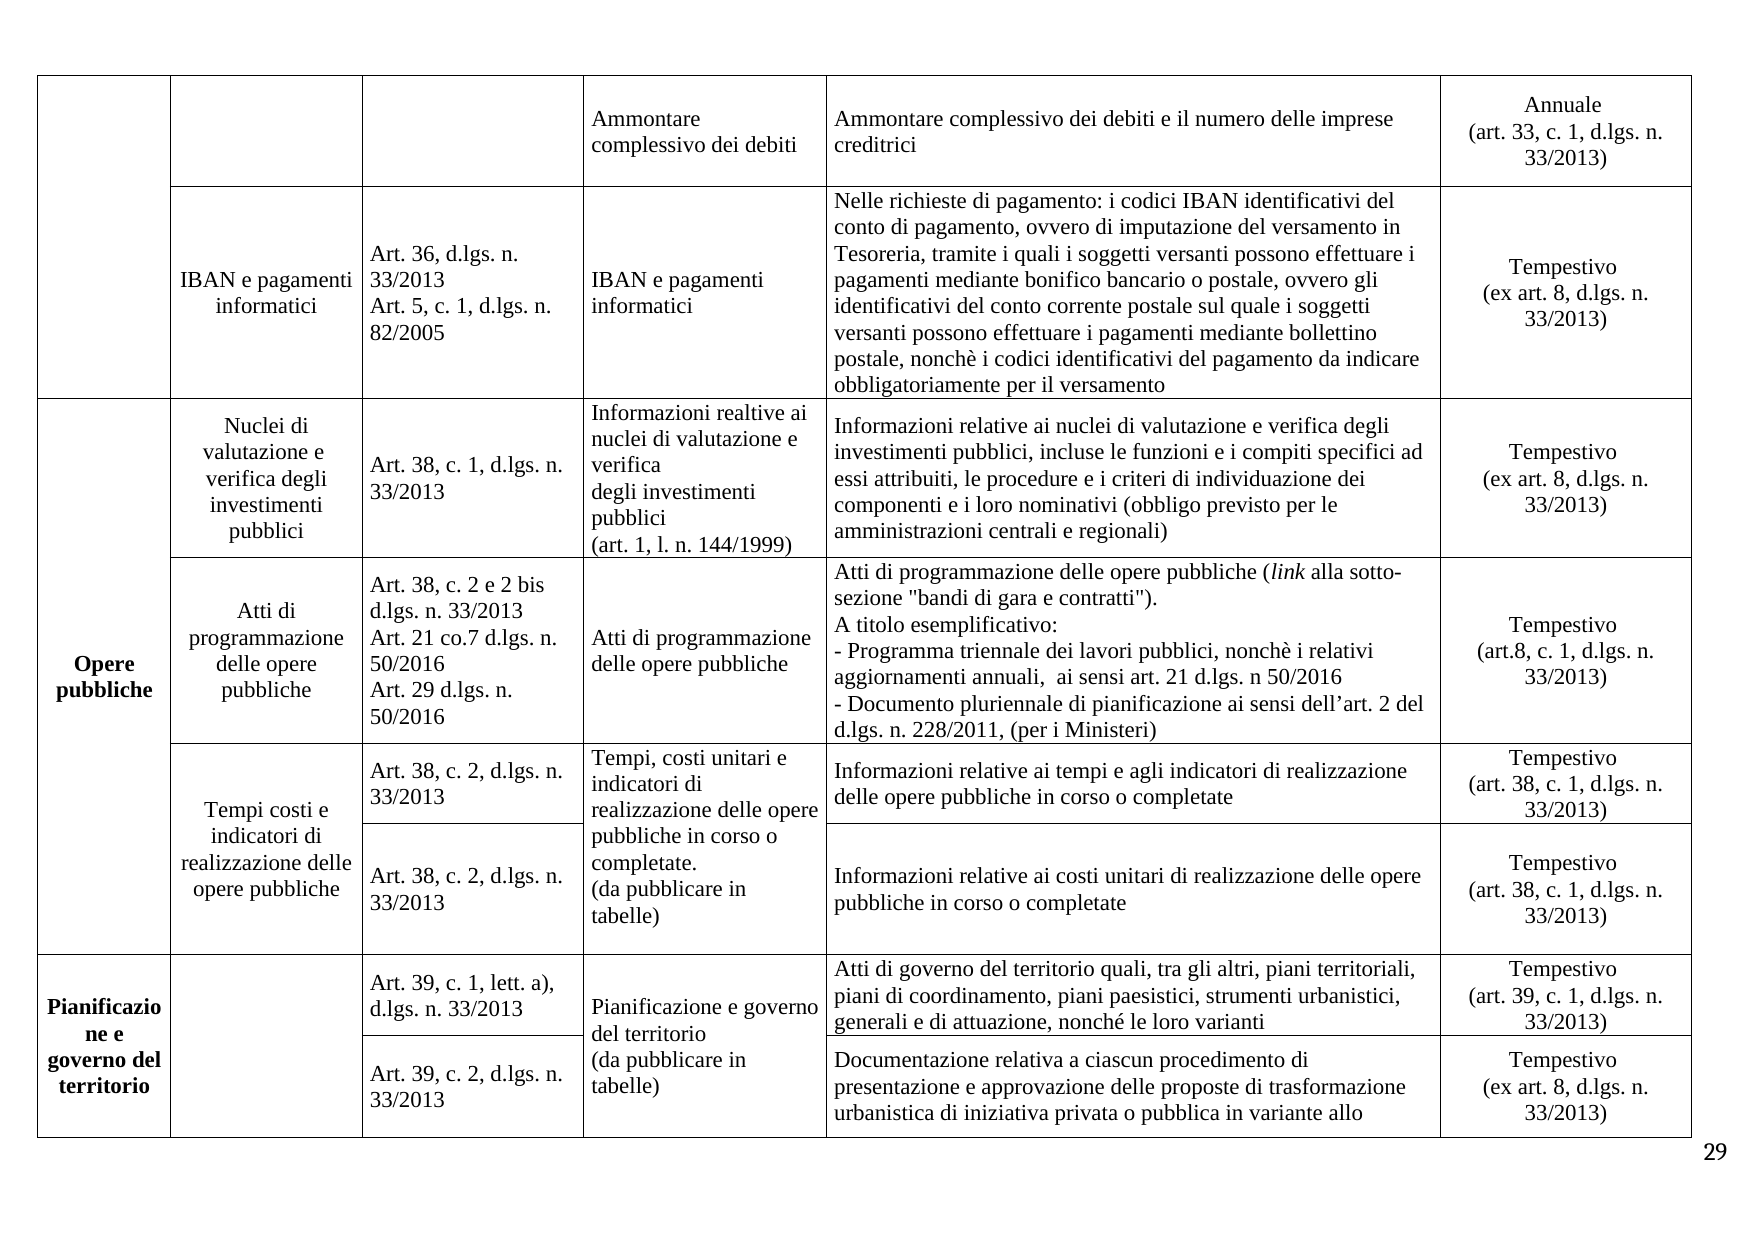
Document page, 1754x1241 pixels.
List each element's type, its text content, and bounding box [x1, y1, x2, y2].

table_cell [363, 1036, 583, 1137]
table_cell Informazioni relative ai nuclei di valutazione e verifica degli investimenti pubblici, incluse le funzioni e i compiti specifici ad essi attribuiti, le procedure e i criteri di individuazione dei componenti e i loro nominativi (obbligo previsto per le amministrazioni centrali e regionali) [827, 399, 1440, 557]
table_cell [1441, 76, 1691, 186]
table_cell Tempestivo (art. 39, c. 1, d.lgs. n. 33/2013) [1441, 955, 1691, 1034]
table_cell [1441, 1036, 1691, 1137]
table_cell Art. 36, d.lgs. n. 33/2013 Art. 5, c. 1, d.lgs. n. 82/2005 [363, 187, 583, 398]
table_cell Nelle richieste di pagamento: i codici IBAN identificativi del conto di pagamento, ovvero di imputazione del versamento in Tesoreria, tramite i quali i soggetti versanti possono effettuare i pagamenti mediante bonifico bancario o postale, ovvero gli identificativi del conto corrente postale sul quale i soggetti versanti possono effettuare i pagamenti mediante bollettino postale, nonchè i codici identificativi del pagamento da indicare obbligatoriamente per il versamento [827, 187, 1440, 398]
table_cell Ammontare complessivo dei debiti [584, 76, 826, 186]
table_cell Pianificazione e governo del territorio [38, 955, 170, 1137]
table_cell Tempi, costi unitari e indicatori di realizzazione delle opere pubbliche in corso o completate. (da pubblicare in tabelle) [584, 744, 826, 954]
table_cell Atti di programmazione delle opere pubbliche [171, 558, 362, 742]
table_cell Pianificazione e governo del territorio (da pubblicare in tabelle) [584, 955, 826, 1137]
table_cell IBAN e pagamenti informatici [584, 187, 826, 398]
table_cell Tempestivo (art. 38, c. 1, d.lgs. n. 33/2013) [1441, 824, 1691, 954]
table_cell Art. 39, c. 1, lett. a), d.lgs. n. 33/2013 [363, 955, 583, 1034]
table_cell Tempestivo (art.8, c. 1, d.lgs. n. 33/2013) [1441, 558, 1691, 742]
table_cell Ammontare complessivo dei debiti e il numero delle imprese creditrici [827, 76, 1440, 186]
table_cell Informazioni realtive ai nuclei di valutazione e verifica degli investimenti pubblici (art. 1, l. n. 144/1999) [584, 399, 826, 557]
table_cell Art. 38, c. 1, d.lgs. n. 33/2013 [363, 399, 583, 557]
table_cell Informazioni relative ai tempi e agli indicatori di realizzazione delle opere pubbliche in corso o completate [827, 744, 1440, 823]
table_cell Atti di programmazione delle opere pubbliche [584, 558, 826, 742]
table_cell Art. 38, c. 2 e 2 bis d.lgs. n. 33/2013 Art. 21 co.7 d.lgs. n. 50/2016 Art. 29 d.lgs. n. 50/2016 [363, 558, 583, 742]
table_cell Art. 38, c. 2, d.lgs. n. 33/2013 [363, 744, 583, 823]
table_cell Tempestivo (ex art. 8, d.lgs. n. 33/2013) [1441, 399, 1691, 557]
table_cell Informazioni relative ai costi unitari di realizzazione delle opere pubbliche in corso o completate [827, 824, 1440, 954]
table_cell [827, 1036, 1440, 1137]
table_cell Atti di governo del territorio quali, tra gli altri, piani territoriali, piani di coordinamento, piani paesistici, strumenti urbanistici, generali e di attuazione, nonché le loro varianti [827, 955, 1440, 1034]
table_cell Tempestivo (ex art. 8, d.lgs. n. 33/2013) [1441, 187, 1691, 398]
table_cell Tempi costi e indicatori di realizzazione delle opere pubbliche [171, 744, 362, 954]
table_cell Atti di programmazione delle opere pubbliche (link alla sotto-sezione "bandi di gara e contratti"). A titolo esemplificativo: - Programma triennale dei lavori pubblici, nonchè i relativi aggiornamenti annuali, ai sensi art. 21 d.lgs. n 50/2016 - Documento pluriennale di pianificazione ai sensi dell’art. 2 del d.lgs. n. 228/2011, (per i Ministeri) [827, 558, 1440, 742]
table_cell IBAN e pagamenti informatici [171, 187, 362, 398]
table_cell [171, 955, 362, 1137]
table_cell Tempestivo (art. 38, c. 1, d.lgs. n. 33/2013) [1441, 744, 1691, 823]
table_cell Nuclei di valutazione e verifica degli investimenti pubblici [171, 399, 362, 557]
table_cell Art. 38, c. 2, d.lgs. n. 33/2013 [363, 824, 583, 954]
table_cell Opere pubbliche [38, 399, 170, 954]
